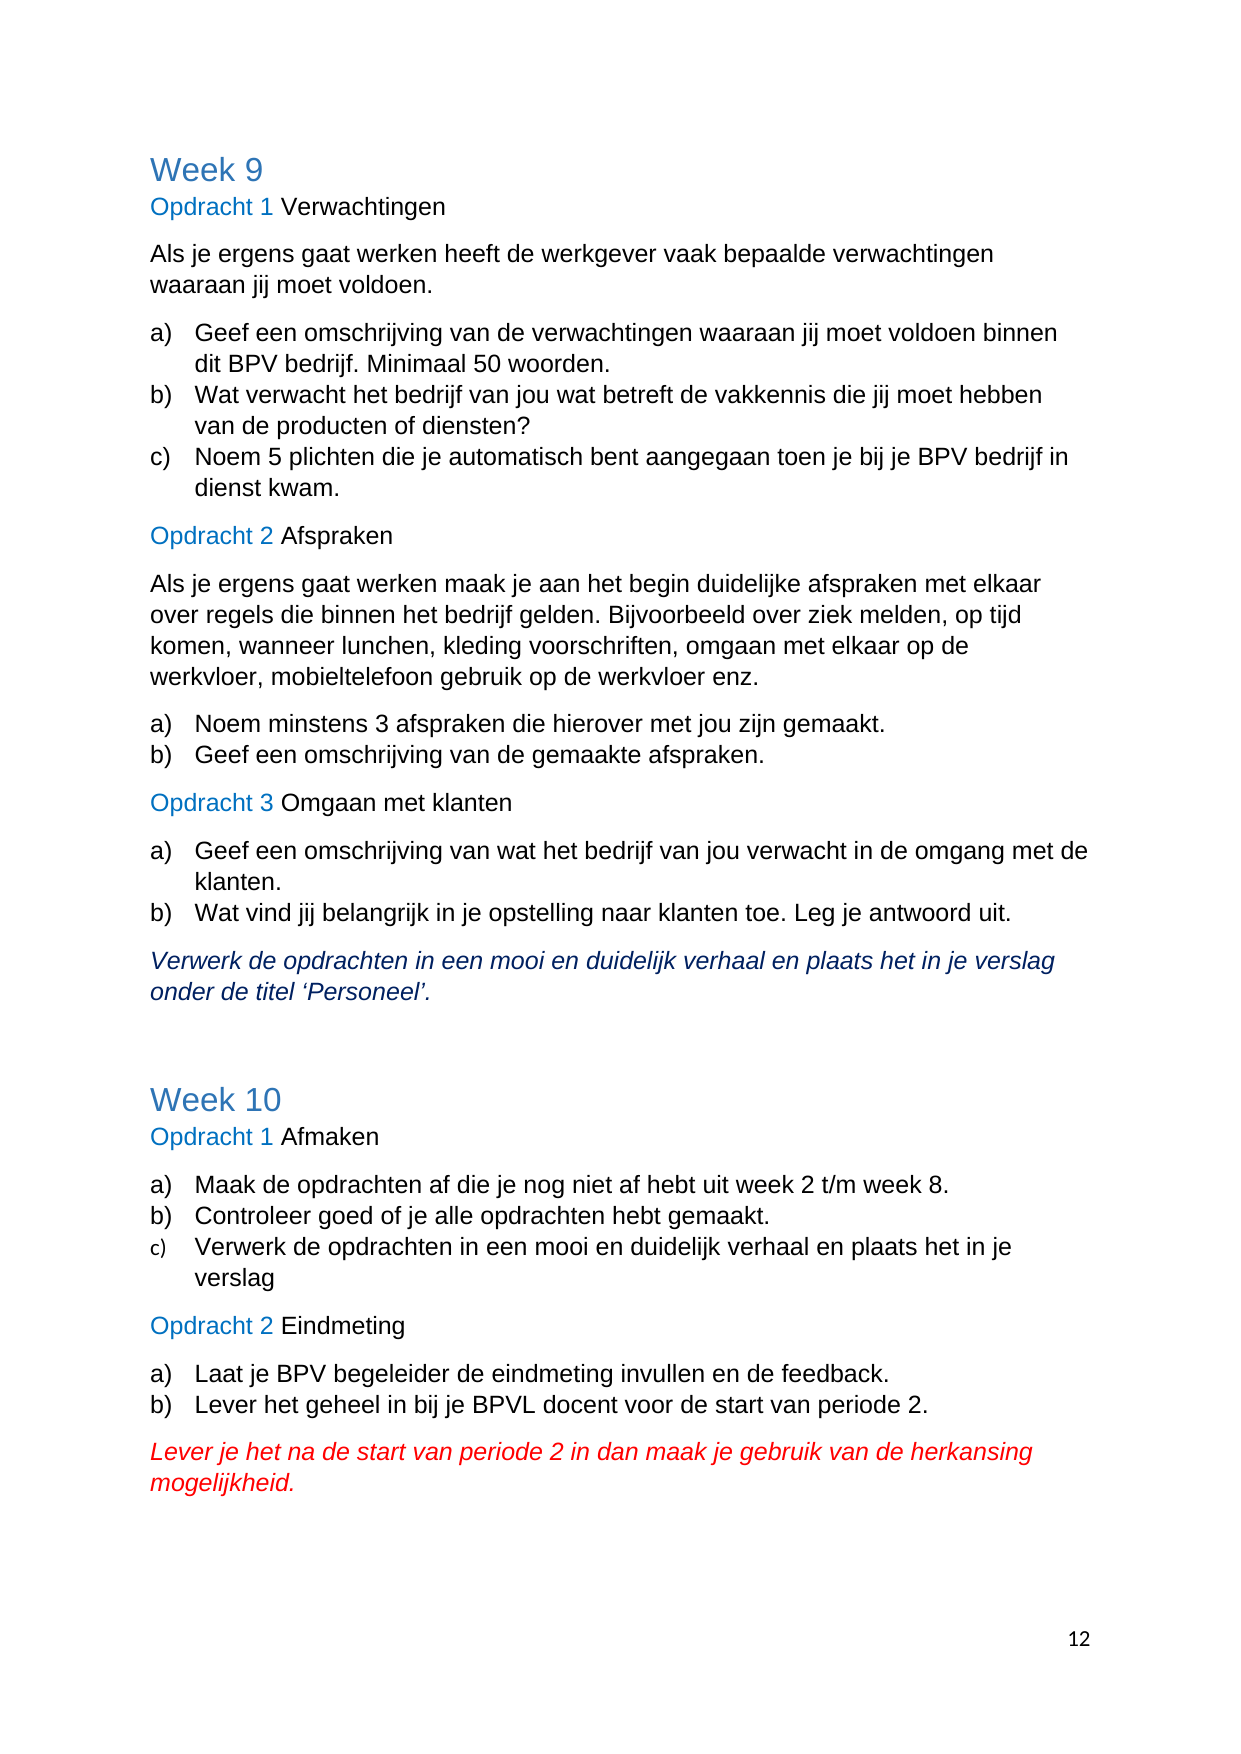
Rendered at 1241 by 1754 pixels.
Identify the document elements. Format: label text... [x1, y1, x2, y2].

text Opdracht 3 Omgaan met klanten [150, 788, 1090, 817]
list Verwerk de opdrachten in een mooi en duidelijk verhaal en plaats het in je verslag [150, 1232, 1090, 1292]
list Controleer goed of je alle opdrachten hebt gemaakt. [150, 1201, 1090, 1229]
list Noem minstens 3 afspraken die hierover met jou zijn gemaakt. [150, 709, 1090, 738]
list Noem 5 plichten die je automatisch bent aangegaan toen je bij je BPV bedrijf in dienst kwam. [150, 442, 1090, 502]
list Geef een omschrijving van de gemaakte afspraken. [150, 740, 1090, 769]
text Opdracht 1 Verwachtingen [150, 191, 1090, 220]
text Opdracht 2 Eindmeting [150, 1311, 1090, 1339]
text Opdracht 2 Afspraken [150, 521, 1090, 549]
text Verwerk de opdrachten in een mooi en duidelijk verhaal en plaats het in je verslag onder de titel ‘Personeel’. [150, 946, 1090, 1005]
list Geef een omschrijving van wat het bedrijf van jou verwacht in de omgang met de klanten. [150, 836, 1090, 896]
list Wat vind jij belangrijk in je opstelling naar klanten toe. Leg je antwoord uit. [150, 898, 1090, 927]
subtitle Week 9 [150, 150, 1090, 188]
list Geef een omschrijving van de verwachtingen waaraan jij moet voldoen binnen dit BPV bedrijf. Minimaal 50 woorden. [150, 318, 1090, 378]
list Wat verwacht het bedrijf van jou wat betreft de vakkennis die jij moet hebben van de producten of diensten? [150, 380, 1090, 440]
list Laat je BPV begeleider de eindmeting invullen en de feedback. [150, 1358, 1090, 1387]
text Als je ergens gaat werken maak je aan het begin duidelijke afspraken met elkaar over regels die binnen het bedrijf gelden. Bijvoorbeeld over ziek melden, op tijd komen, wanneer lunchen, kleding voorschriften, omgaan met elkaar op de werkvloer, mobieltelefoon gebruik op de werkvloer enz. [150, 568, 1090, 690]
list Lever het geheel in bij je BPVL docent voor de start van periode 2. [150, 1389, 1090, 1418]
list Maak de opdrachten af die je nog niet af hebt uit week 2 t/m week 8. [150, 1169, 1090, 1198]
subtitle Week 10 [150, 1080, 1090, 1119]
text Opdracht 1 Afmaken [150, 1122, 1090, 1151]
text Lever je het na de start van periode 2 in dan maak je gebruik van de herkansing mogelijkheid. [150, 1437, 1090, 1497]
text Als je ergens gaat werken heeft de werkgever vaak bepaalde verwachtingen waaraan jij moet voldoen. [150, 239, 1090, 299]
